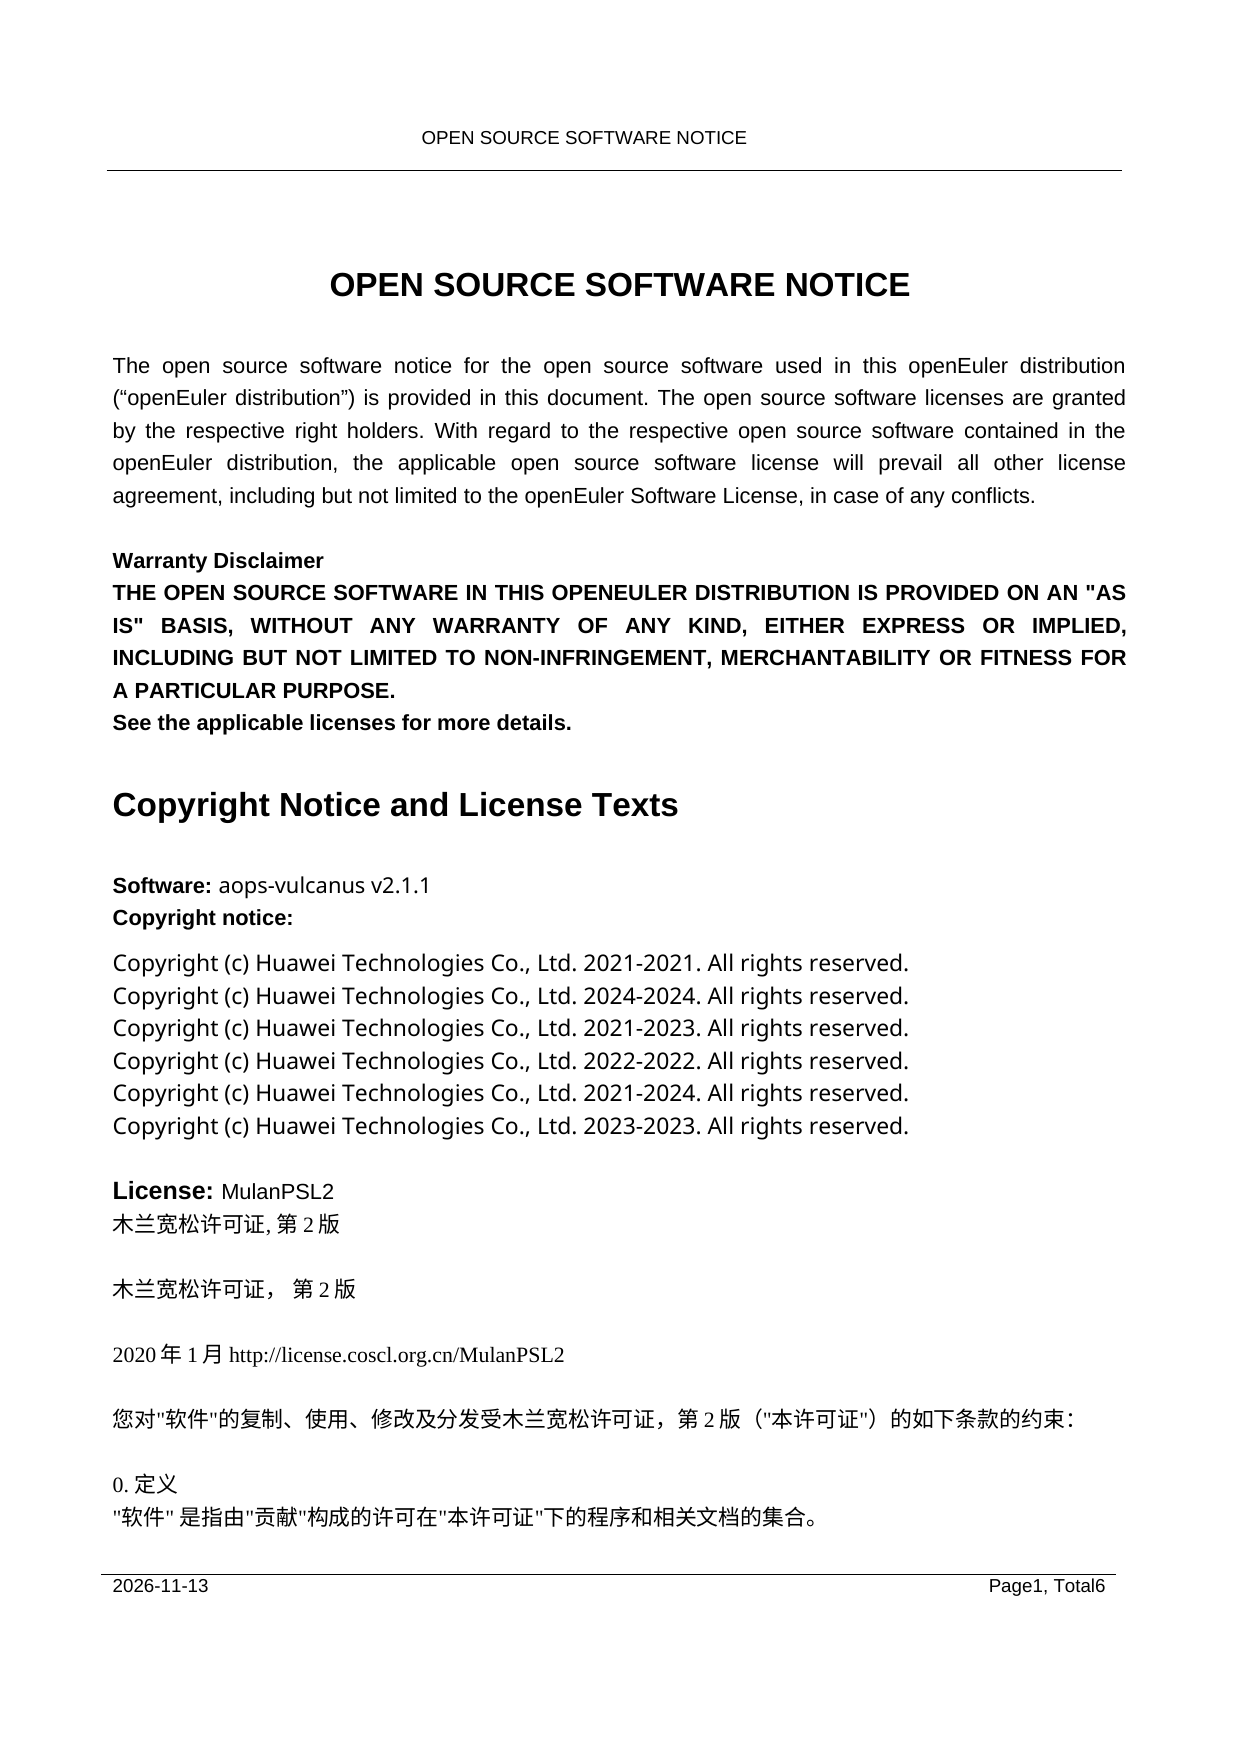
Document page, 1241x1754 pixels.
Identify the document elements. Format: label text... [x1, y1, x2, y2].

text OPEN SOURCE SOFTWARE NOTICE [112, 251, 1128, 316]
text License: MulanPSL2 [112, 1174, 1128, 1207]
text Warranty Disclaimer [112, 544, 1128, 576]
text THE OPEN SOURCE SOFTWARE IN THIS OPENEULER DISTRIBUTION IS PROVIDED ON AN "AS IS" BASIS, WITHOUT ANY WARRANTY OF ANY KIND, EITHER EXPRESS OR IMPLIED, INCLUDING BUT NOT LIMITED TO NON-INFRINGEMENT, MERCHANTABILITY OR FITNESS FOR A PARTICULAR PURPOSE. See the applicable licenses for more details. [112, 576, 1128, 739]
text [112, 1207, 1128, 1532]
text Copyright notice: [112, 901, 1128, 934]
title Software: aops-vulcanus v2.1.1 [112, 869, 1128, 901]
text Copyright (c) Huawei Technologies Co., Ltd. 2021-2021. All rights reserved. Copyright (c) Huawei Technologies Co., Ltd. 2024-2024. All rights reserved. Copyright (c) Huawei Technologies Co., Ltd. 2021-2023. All rights reserved. Copyright (c) Huawei Technologies Co., Ltd. 2022-2022. All rights reserved. Copyright (c) Huawei Technologies Co., Ltd. 2021-2024. All rights reserved. Copyright (c) Huawei Technologies Co., Ltd. 2023-2023. All rights reserved. [112, 947, 1128, 1174]
text The open source software notice for the open source software used in this openEuler distribution (“openEuler distribution”) is provided in this document. The open source software licenses are granted by the respective right holders. With regard to the respective open source software contained in the openEuler distribution, the applicable open source software license will prevail all other license agreement, including but not limited to the openEuler Software License, in case of any conflicts. [112, 349, 1128, 511]
text Copyright Notice and License Texts [112, 771, 1128, 836]
